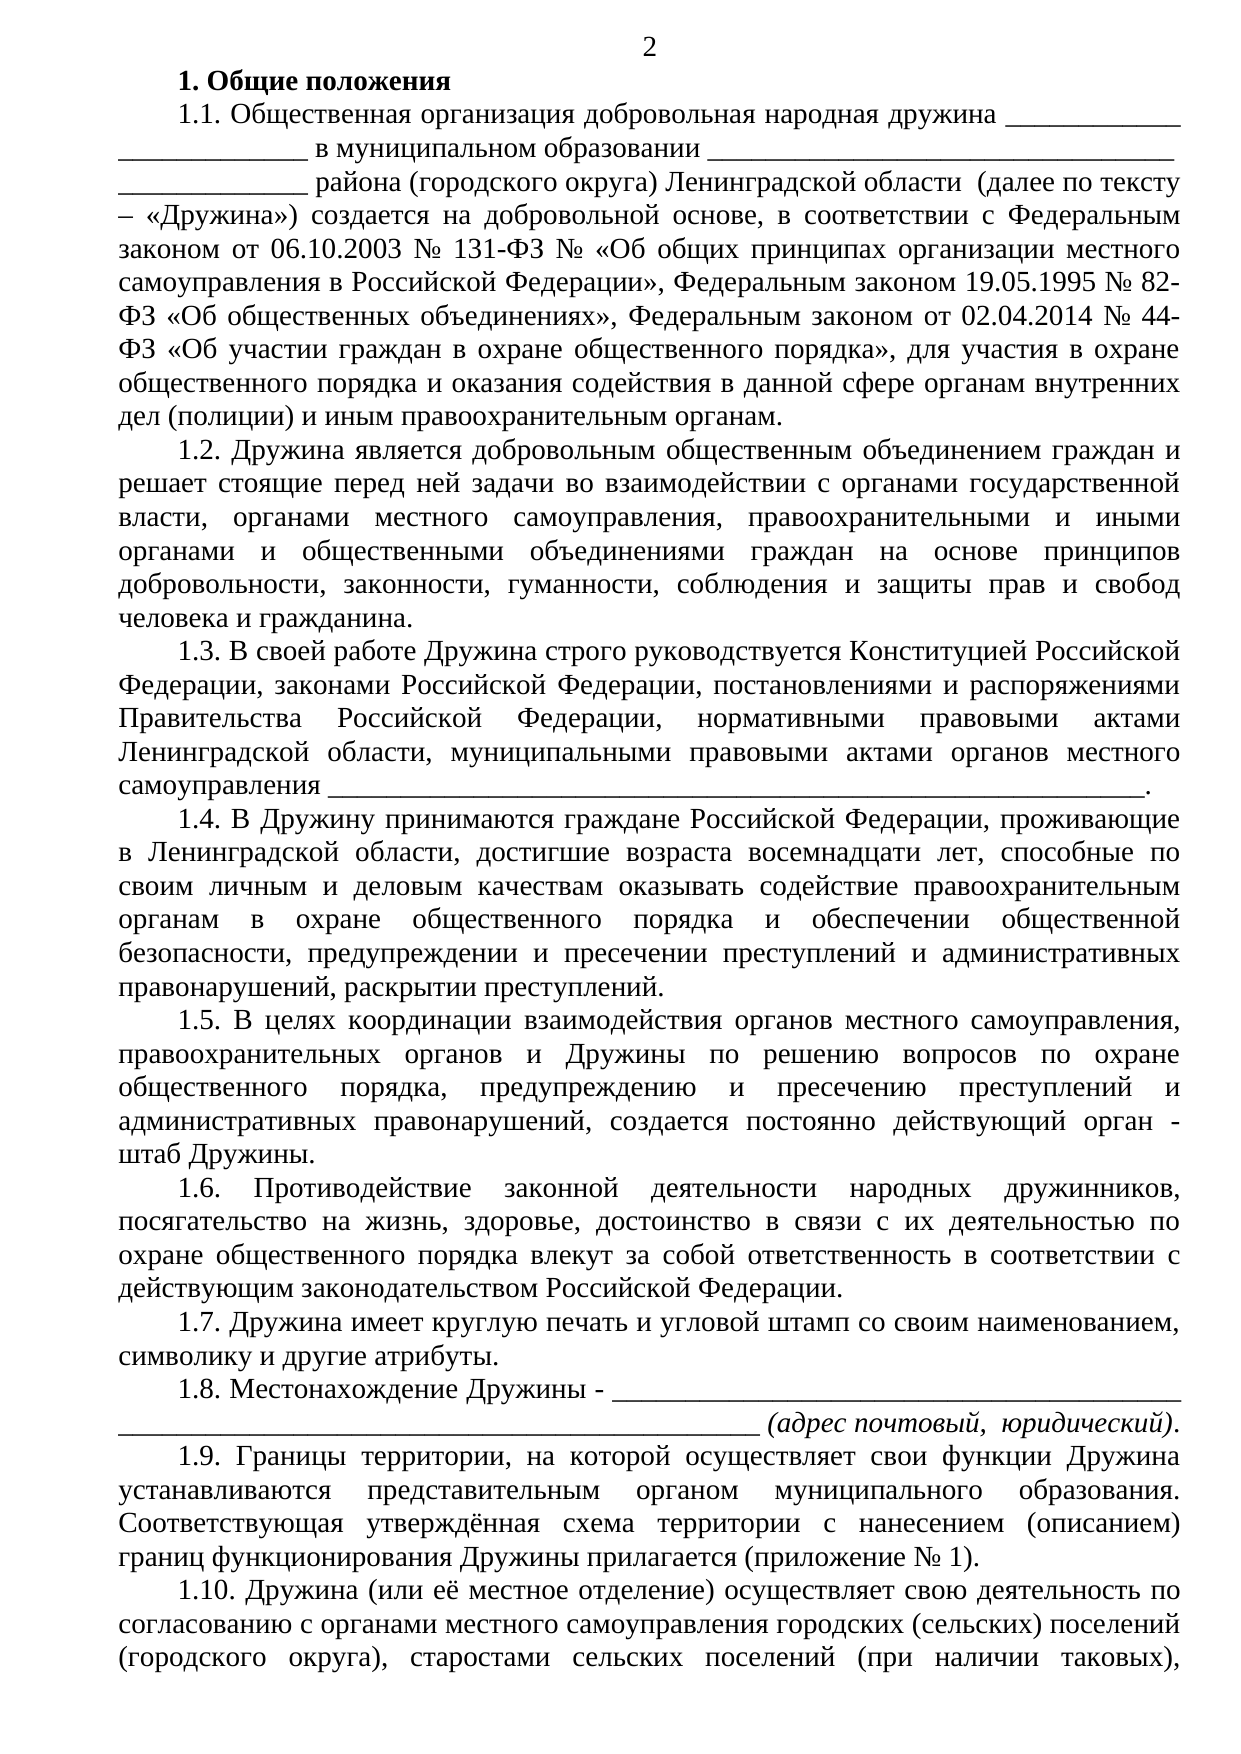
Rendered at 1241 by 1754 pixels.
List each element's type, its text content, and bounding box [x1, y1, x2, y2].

text 1.8. Местонахождение Дружины - _______________________________________ ____________________________________________ (адрес почтовый, юридический). [118, 1371, 1181, 1438]
text 1.9. Границы территории, на которой осуществляет свои функции Дружина устанавливаются представительным органом муниципального образования. Соответствующая утверждённая схема территории с нанесением (описанием) границ функционирования Дружины прилагается (приложение № 1). [118, 1438, 1181, 1572]
text 1.7. Дружина имеет круглую печать и угловой штамп со своим наименованием, символику и другие атрибуты. [118, 1304, 1181, 1371]
text 1.6. Противодействие законной деятельности народных дружинников, посягательство на жизнь, здоровье, достоинство в связи с их деятельностью по охране общественного порядка влекут за собой ответственность в соответствии с действующим законодательством Российской Федерации. [118, 1170, 1181, 1304]
text 1.3. В своей работе Дружина строго руководствуется Конституцией Российской Федерации, законами Российской Федерации, постановлениями и распоряжениями Правительства Российской Федерации, нормативными правовыми актами Ленинградской области, муниципальными правовыми актами органов местного самоуправления ________________________________________________________. [118, 633, 1181, 801]
text 1.5. В целях координации взаимодействия органов местного самоуправления, правоохранительных органов и Дружины по решению вопросов по охране общественного порядка, предупреждению и пресечению преступлений и административных правонарушений, создается постоянно действующий орган - штаб Дружины. [118, 1002, 1181, 1170]
text 1.2. Дружина является добровольным общественным объединением граждан и решает стоящие перед ней задачи во взаимодействии с органами государственной власти, органами местного самоуправления, правоохранительными и иными органами и общественными объединениями граждан на основе принципов добровольности, законности, гуманности, соблюдения и защиты прав и свобод человека и гражданина. [118, 432, 1181, 633]
text 1.1. Общественная организация добровольная народная дружина ____________ _____________ в муниципальном образовании ________________________________ [118, 97, 1181, 164]
text _____________ района (городского округа) Ленинградской области (далее по тексту – «Дружина») создается на добровольной основе, в соответствии с Федеральным законом от 06.10.2003 № 131-ФЗ № «Об общих принципах организации местного самоуправления в Российской Федерации», Федеральным законом 19.05.1995 № 82-ФЗ «Об общественных объединениях», Федеральным законом от 02.04.2014 № 44-ФЗ «Об участии граждан в охране общественного порядка», для участия в охране общественного порядка и оказания содействия в данной сфере органам внутренних дел (полиции) и иным правоохранительным органам. [118, 164, 1181, 432]
text 1.4. В Дружину принимаются граждане Российской Федерации, проживающие в Ленинградской области, достигшие возраста восемнадцати лет, способные по своим личным и деловым качествам оказывать содействие правоохранительным органам в охране общественного порядка и обеспечении общественной безопасности, предупреждении и пресечении преступлений и административных правонарушений, раскрытии преступлений. [118, 801, 1181, 1002]
text 1. Общие положения [118, 63, 1181, 97]
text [118, 1572, 1181, 1673]
